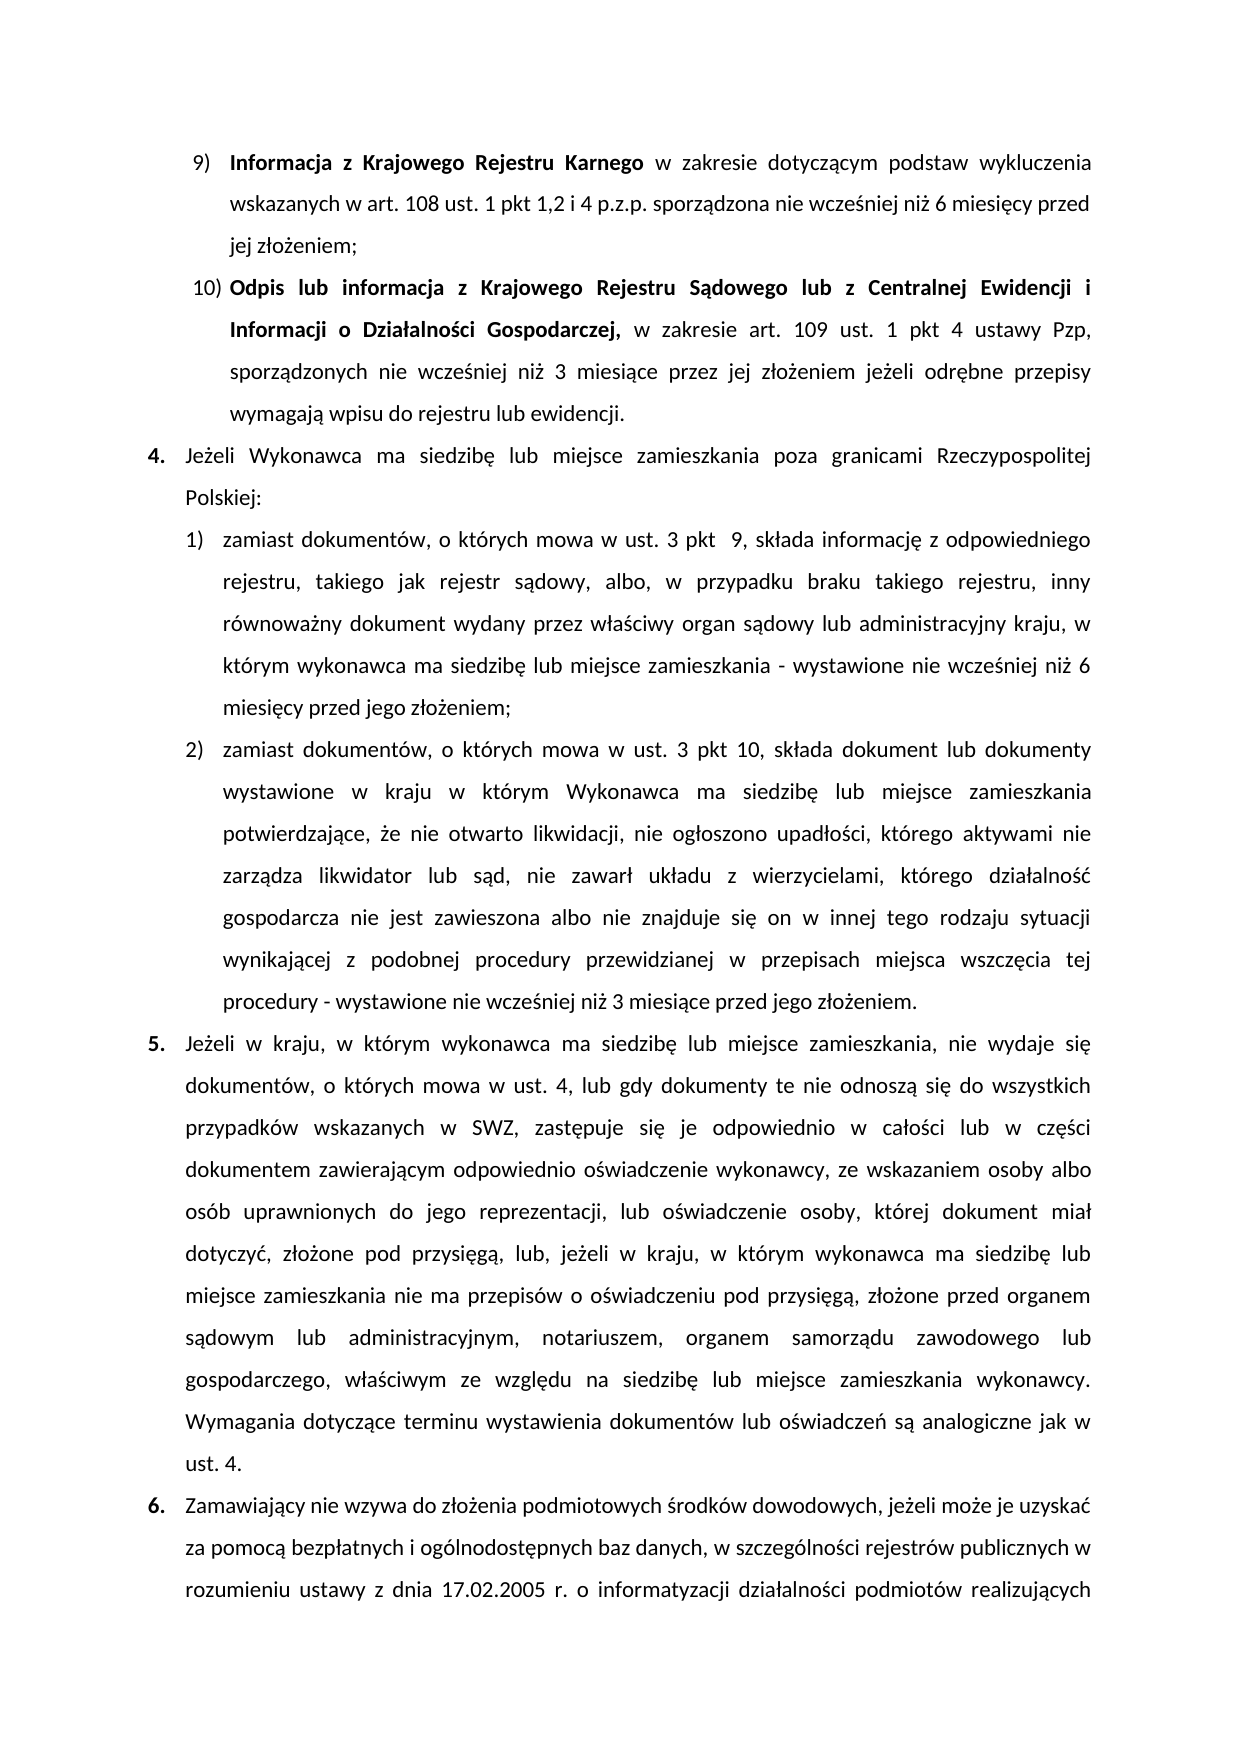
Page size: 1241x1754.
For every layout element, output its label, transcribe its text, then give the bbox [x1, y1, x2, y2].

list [148, 1491, 1093, 1603]
list Odpis lub informacja z Krajowego Rejestru Sądowego lub z Centralnej Ewidencji i Informacji o Działalności Gospodarczej, w zakresie art. 109 ust. 1 pkt 4 ustawy Pzp, sporządzonych nie wcześniej niż 3 miesiące przez jej złożeniem jeżeli odrębne przepisy wymagają wpisu do rejestru lub ewidencji. [192, 273, 1093, 427]
list Informacja z Krajowego Rejestru Karnego w zakresie dotyczącym podstaw wykluczenia wskazanych w art. 108 ust. 1 pkt 1,2 i 4 p.z.p. sporządzona nie wcześniej niż 6 miesięcy przed jej złożeniem; [192, 148, 1093, 259]
list Jeżeli Wykonawca ma siedzibę lub miejsce zamieszkania poza granicami Rzeczypospolitej Polskiej: [148, 441, 1093, 511]
list zamiast dokumentów, o których mowa w ust. 3 pkt 10, składa dokument lub dokumenty wystawione w kraju w którym Wykonawca ma siedzibę lub miejsce zamieszkania potwierdzające, że nie otwarto likwidacji, nie ogłoszono upadłości, którego aktywami nie zarządza likwidator lub sąd, nie zawarł układu z wierzycielami, którego działalność gospodarcza nie jest zawieszona albo nie znajduje się on w innej tego rodzaju sytuacji wynikającej z podobnej procedury przewidzianej w przepisach miejsca wszczęcia tej procedury - wystawione nie wcześniej niż 3 miesiące przed jego złożeniem. [185, 735, 1093, 1015]
list zamiast dokumentów, o których mowa w ust. 3 pkt 9, składa informację z odpowiedniego rejestru, takiego jak rejestr sądowy, albo, w przypadku braku takiego rejestru, inny równoważny dokument wydany przez właściwy organ sądowy lub administracyjny kraju, w którym wykonawca ma siedzibę lub miejsce zamieszkania - wystawione nie wcześniej niż 6 miesięcy przed jego złożeniem; [185, 525, 1093, 721]
list Jeżeli w kraju, w którym wykonawca ma siedzibę lub miejsce zamieszkania, nie wydaje się dokumentów, o których mowa w ust. 4, lub gdy dokumenty te nie odnoszą się do wszystkich przypadków wskazanych w SWZ, zastępuje się je odpowiednio w całości lub w części dokumentem zawierającym odpowiednio oświadczenie wykonawcy, ze wskazaniem osoby albo osób uprawnionych do jego reprezentacji, lub oświadczenie osoby, której dokument miał dotyczyć, złożone pod przysięgą, lub, jeżeli w kraju, w którym wykonawca ma siedzibę lub miejsce zamieszkania nie ma przepisów o oświadczeniu pod przysięgą, złożone przed organem sądowym lub administracyjnym, notariuszem, organem samorządu zawodowego lub gospodarczego, właściwym ze względu na siedzibę lub miejsce zamieszkania wykonawcy. Wymagania dotyczące terminu wystawienia dokumentów lub oświadczeń są analogiczne jak w ust. 4. [148, 1029, 1093, 1477]
